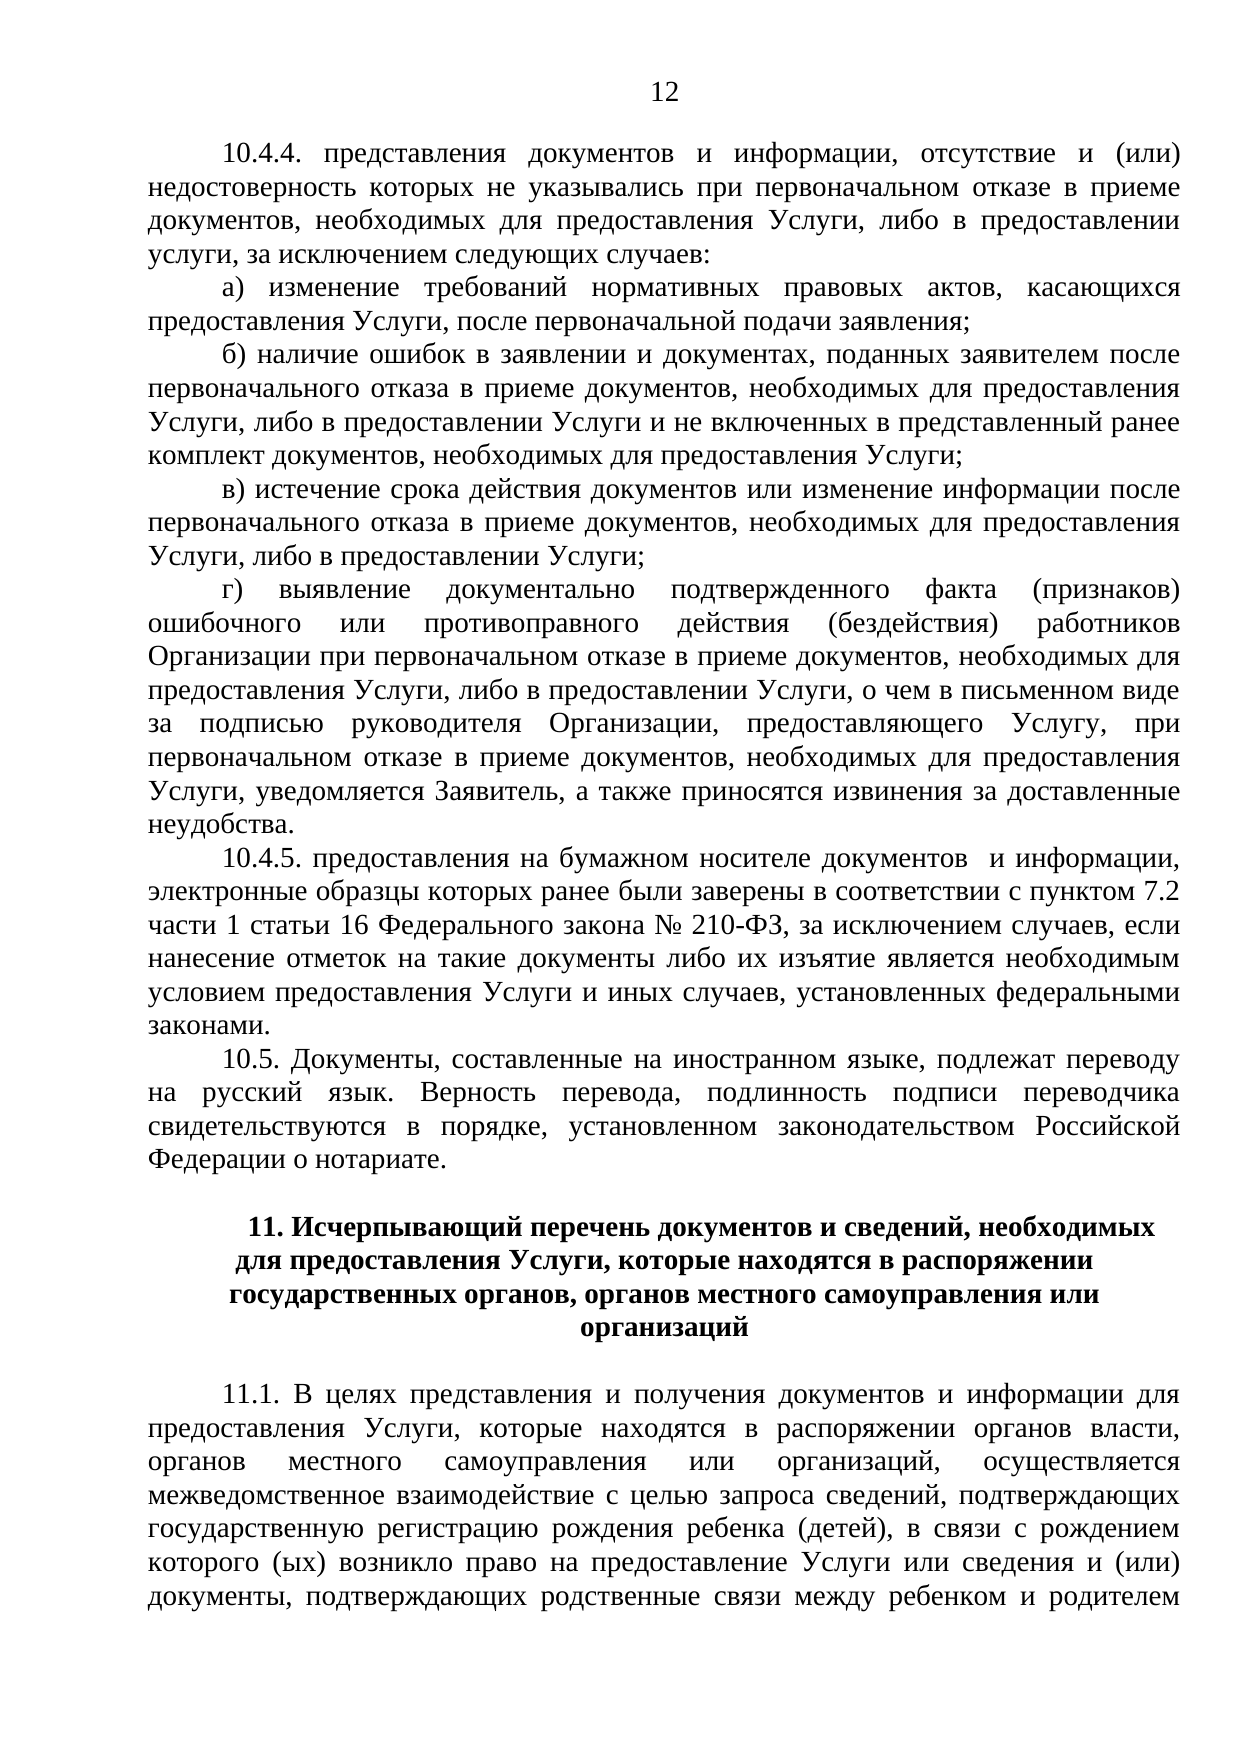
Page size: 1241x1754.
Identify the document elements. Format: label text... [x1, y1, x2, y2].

text 10.5. Документы, составленные на иностранном языке, подлежат переводу на русский язык. Верность перевода, подлинность подписи переводчика свидетельствуются в порядке, установленном законодательством Российской Федерации о нотариате. [148, 1041, 1181, 1175]
text г) выявление документально подтвержденного факта (признаков) ошибочного или противоправного действия (бездействия) работников Организации при первоначальном отказе в приеме документов, необходимых для предоставления Услуги, либо в предоставлении Услуги, о чем в письменном виде за подписью руководителя Организации, предоставляющего Услугу, при первоначальном отказе в приеме документов, необходимых для предоставления Услуги, уведомляется Заявитель, а также приносятся извинения за доставленные неудобства. [148, 571, 1181, 840]
text а) изменение требований нормативных правовых актов, касающихся предоставления Услуги, после первоначальной подачи заявления; [148, 269, 1181, 337]
text в) истечение срока действия документов или изменение информации после первоначального отказа в приеме документов, необходимых для предоставления Услуги, либо в предоставлении Услуги; [148, 471, 1181, 571]
text 10.4.5. предоставления на бумажном носителе документов и информации, электронные образцы которых ранее были заверены в соответствии с пунктом 7.2 части 1 статьи 16 Федерального закона № 210-ФЗ, за исключением случаев, если нанесение отметок на такие документы либо их изъятие является необходимым условием предоставления Услуги и иных случаев, установленных федеральными законами. [148, 840, 1181, 1041]
text 10.4.4. представления документов и информации, отсутствие и (или) недостоверность которых не указывались при первоначальном отказе в приеме документов, необходимых для предоставления Услуги, либо в предоставлении услуги, за исключением следующих случаев: [148, 135, 1181, 269]
text б) наличие ошибок в заявлении и документах, поданных заявителем после первоначального отказа в приеме документов, необходимых для предоставления Услуги, либо в предоставлении Услуги и не включенных в представленный ранее комплект документов, необходимых для предоставления Услуги; [148, 337, 1181, 471]
text 11. Исчерпывающий перечень документов и сведений, необходимых для предоставления Услуги, которые находятся в распоряжении государственных органов, органов местного самоуправления или организаций [148, 1209, 1181, 1343]
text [148, 1376, 1181, 1611]
